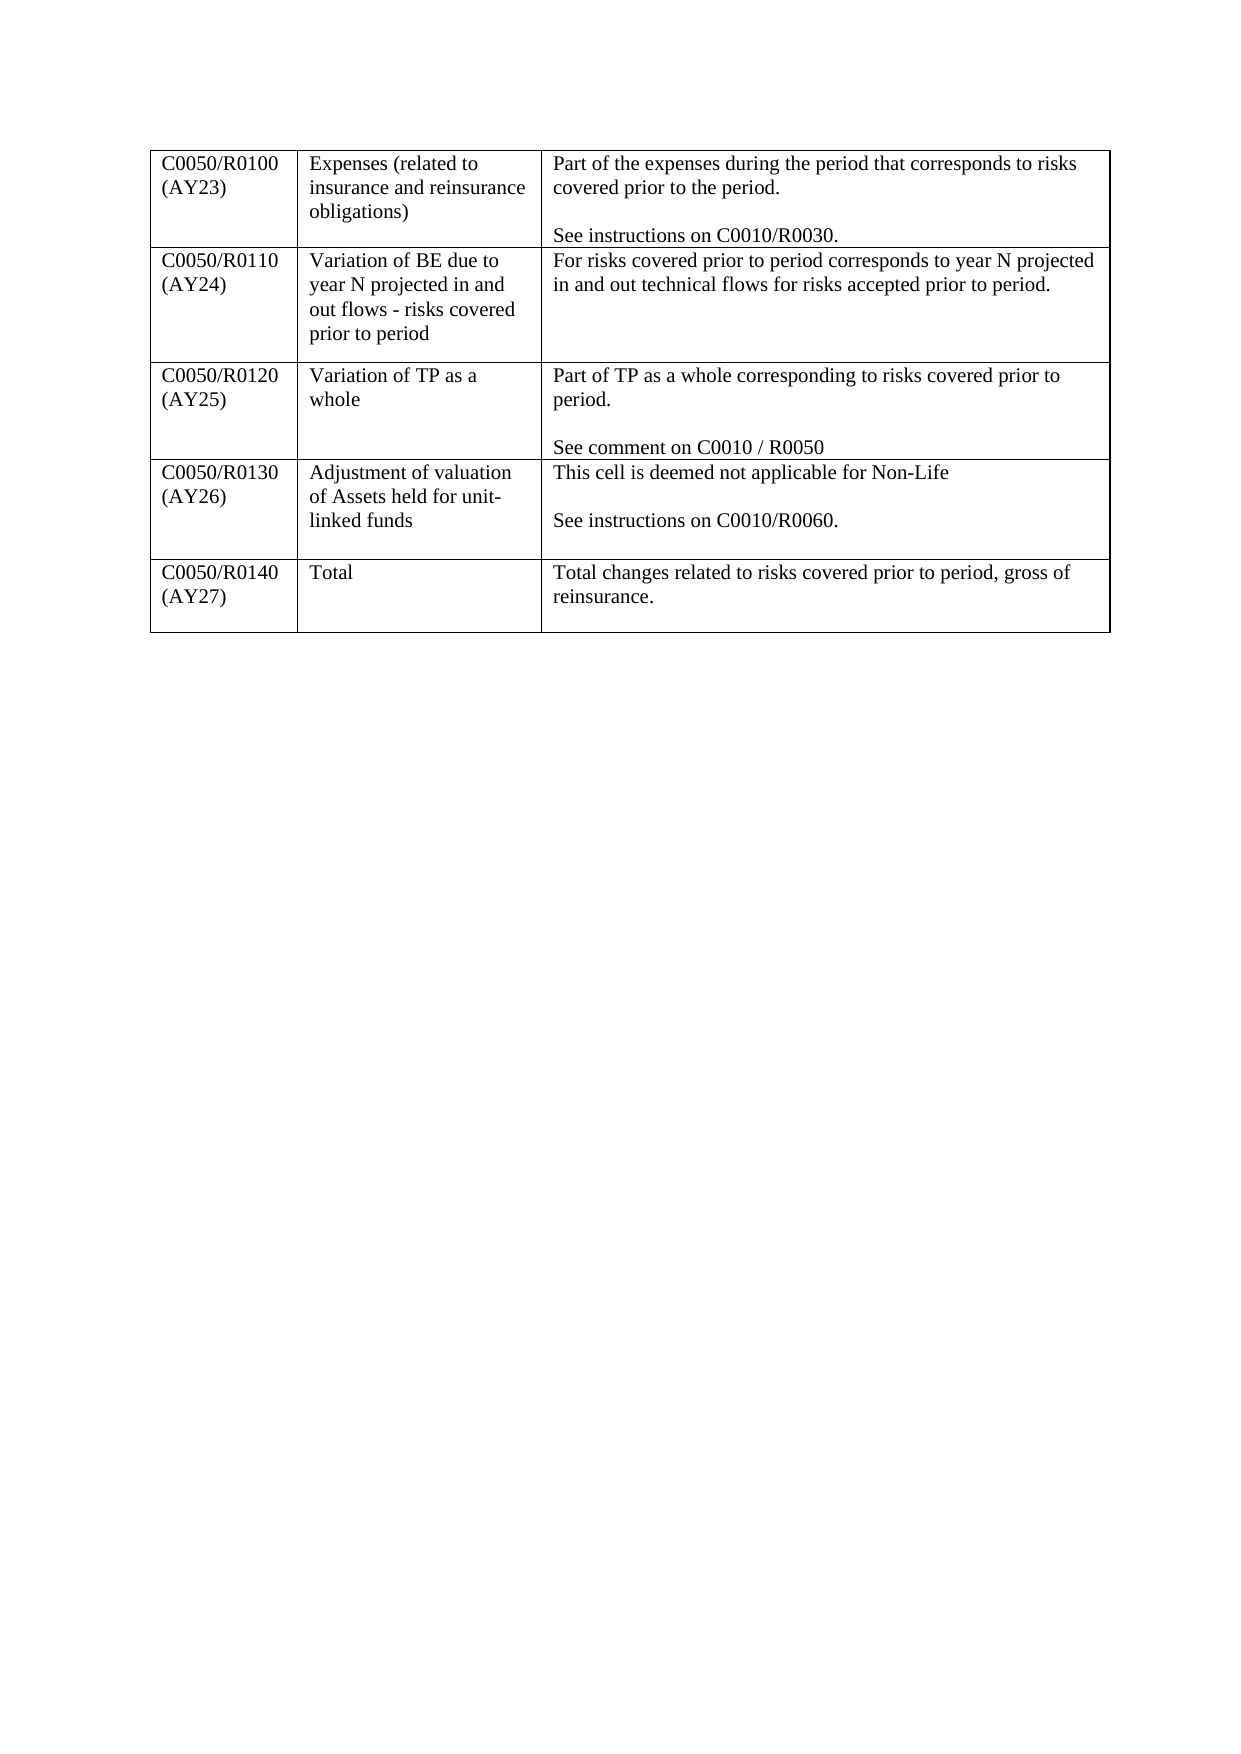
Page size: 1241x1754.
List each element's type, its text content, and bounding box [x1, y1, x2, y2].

table_cell Expenses (related to insurance and reinsurance obligations) [298, 151, 541, 247]
table_cell Adjustment of valuation of Assets held for unit-linked funds [298, 460, 541, 558]
table_cell Part of the expenses during the period that corresponds to risks covered prior to the period. See instructions on C0010/R0030. [542, 151, 1109, 247]
table_cell For risks covered prior to period corresponds to year N projected in and out technical flows for risks accepted prior to period. [542, 248, 1109, 362]
table_cell C0050/R0120 (AY25) [151, 363, 297, 459]
table_cell C0050/R0140 (AY27) [151, 560, 297, 632]
table_cell Variation of BE due to year N projected in and out flows - risks covered prior to period [298, 248, 541, 362]
table_cell Part of TP as a whole corresponding to risks covered prior to period. See comment on C0010 / R0050 [542, 363, 1109, 459]
table_cell C0050/R0130 (AY26) [151, 460, 297, 558]
table_cell Total [298, 560, 541, 632]
table_cell Variation of TP as a whole [298, 363, 541, 459]
table_cell This cell is deemed not applicable for Non-Life See instructions on C0010/R0060. [542, 460, 1109, 558]
table_cell C0050/R0110 (AY24) [151, 248, 297, 362]
table_cell C0050/R0100 (AY23) [151, 151, 297, 247]
table_cell Total changes related to risks covered prior to period, gross of reinsurance. [542, 560, 1109, 632]
